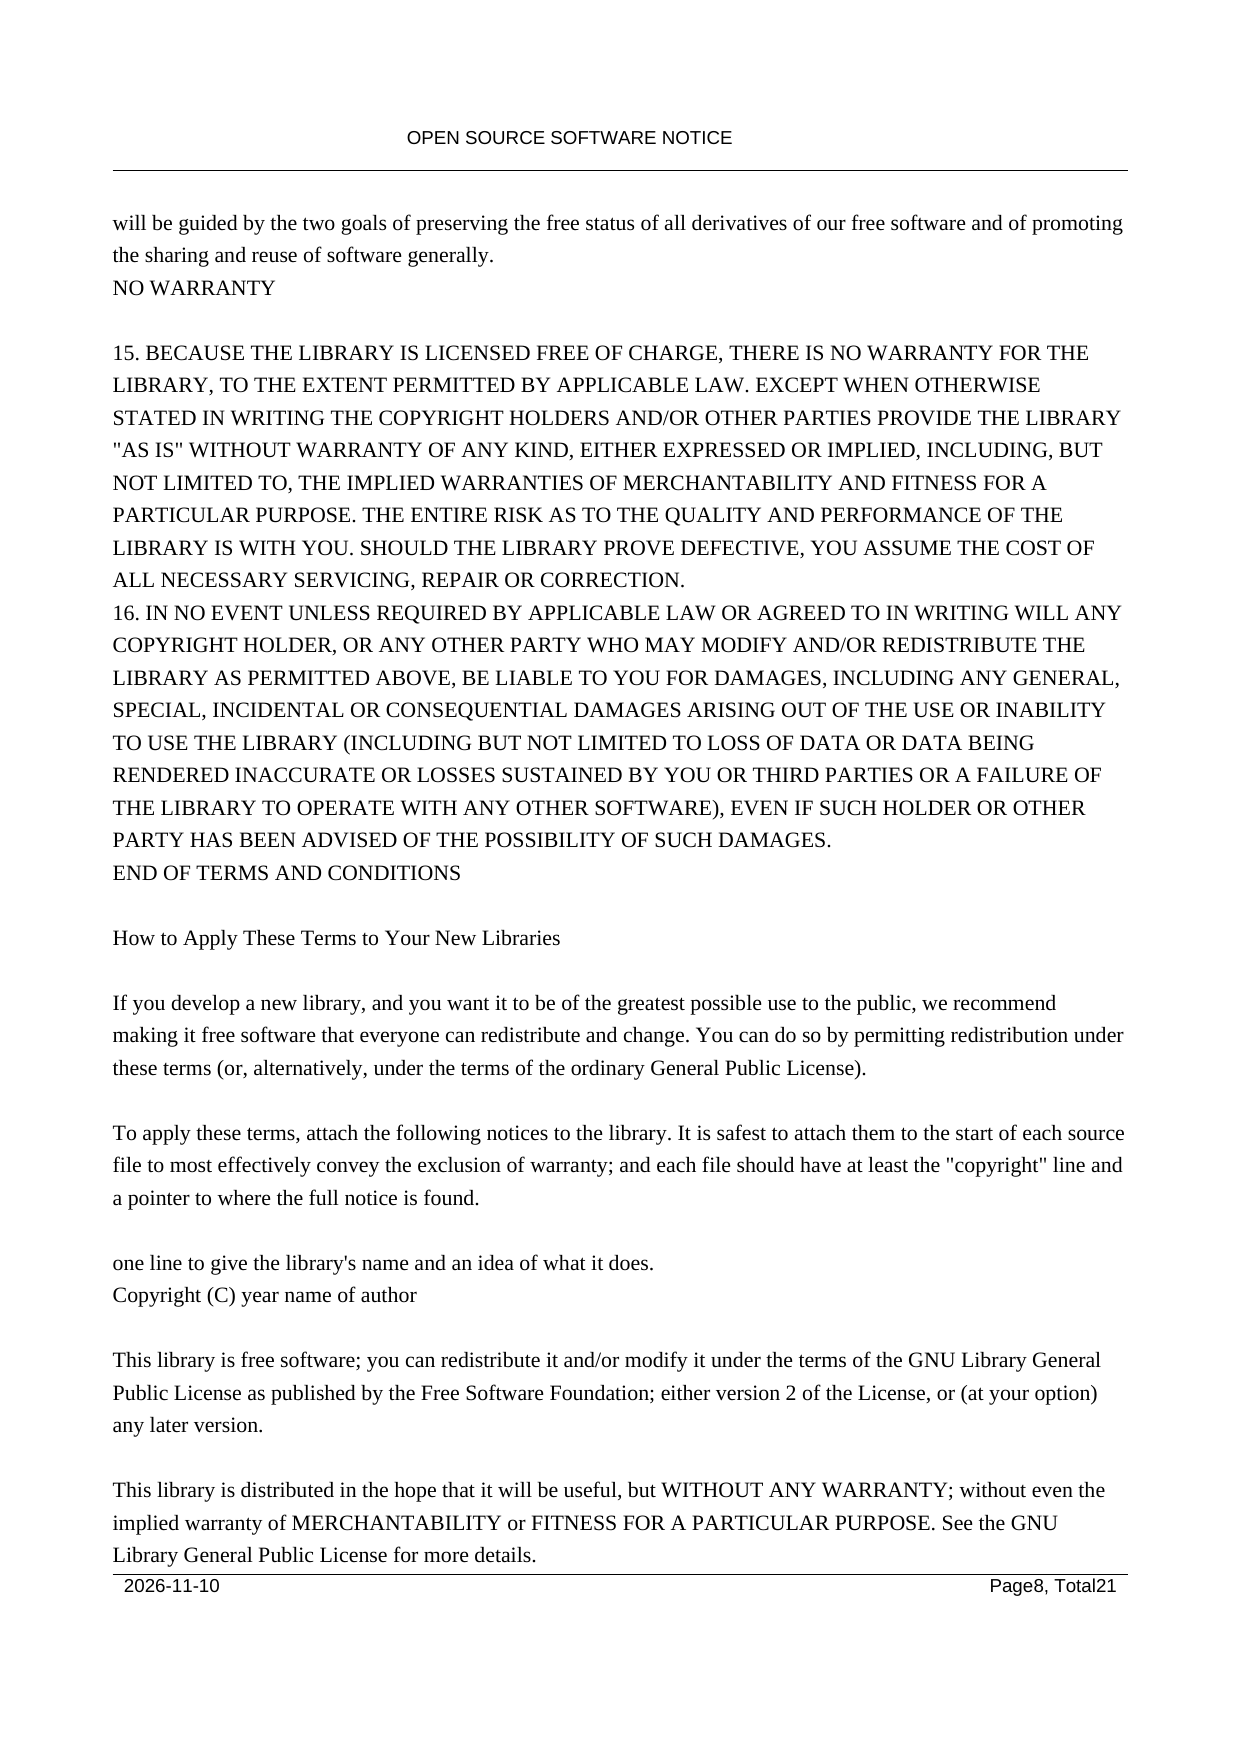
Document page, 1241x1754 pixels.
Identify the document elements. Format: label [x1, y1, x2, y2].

text [112, 206, 1128, 1571]
